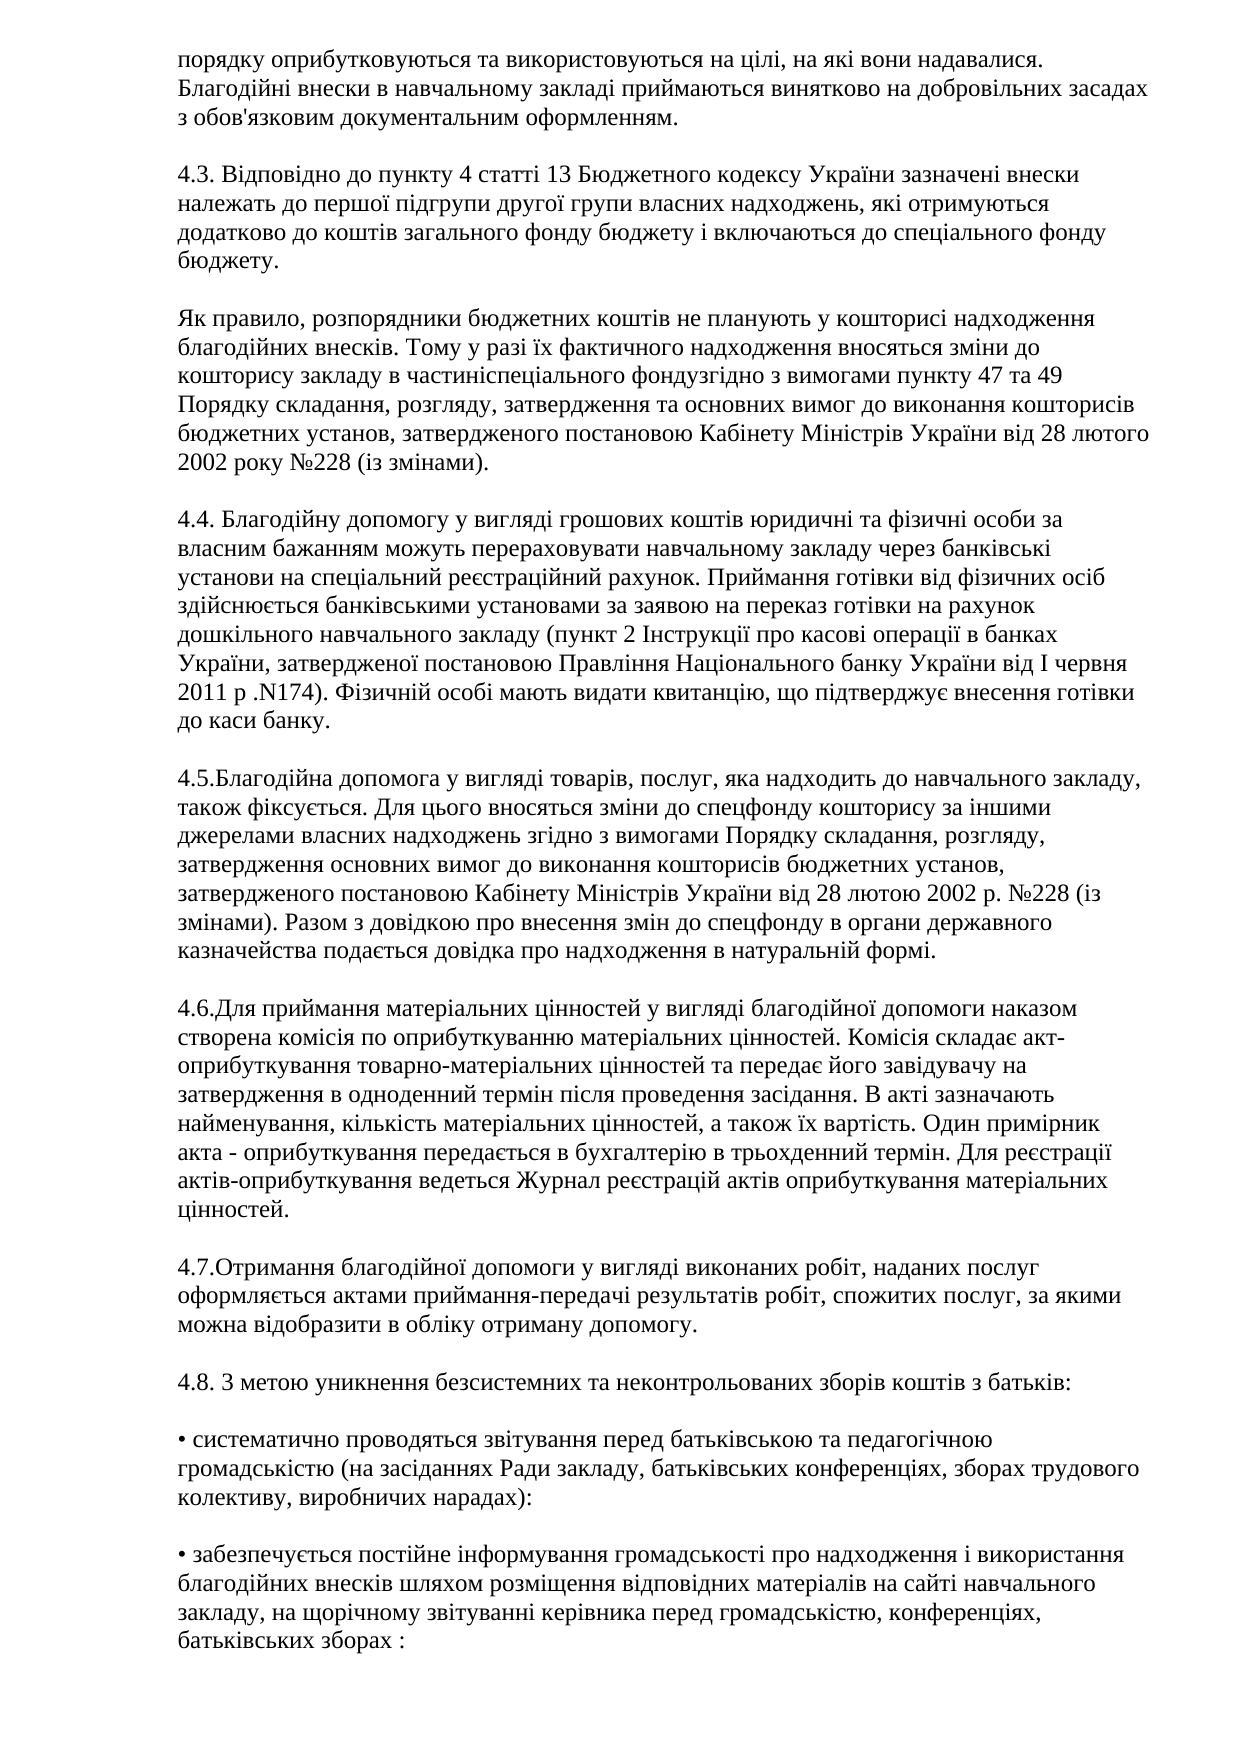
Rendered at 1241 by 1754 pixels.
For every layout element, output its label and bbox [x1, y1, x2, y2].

text [177, 44, 1152, 1683]
